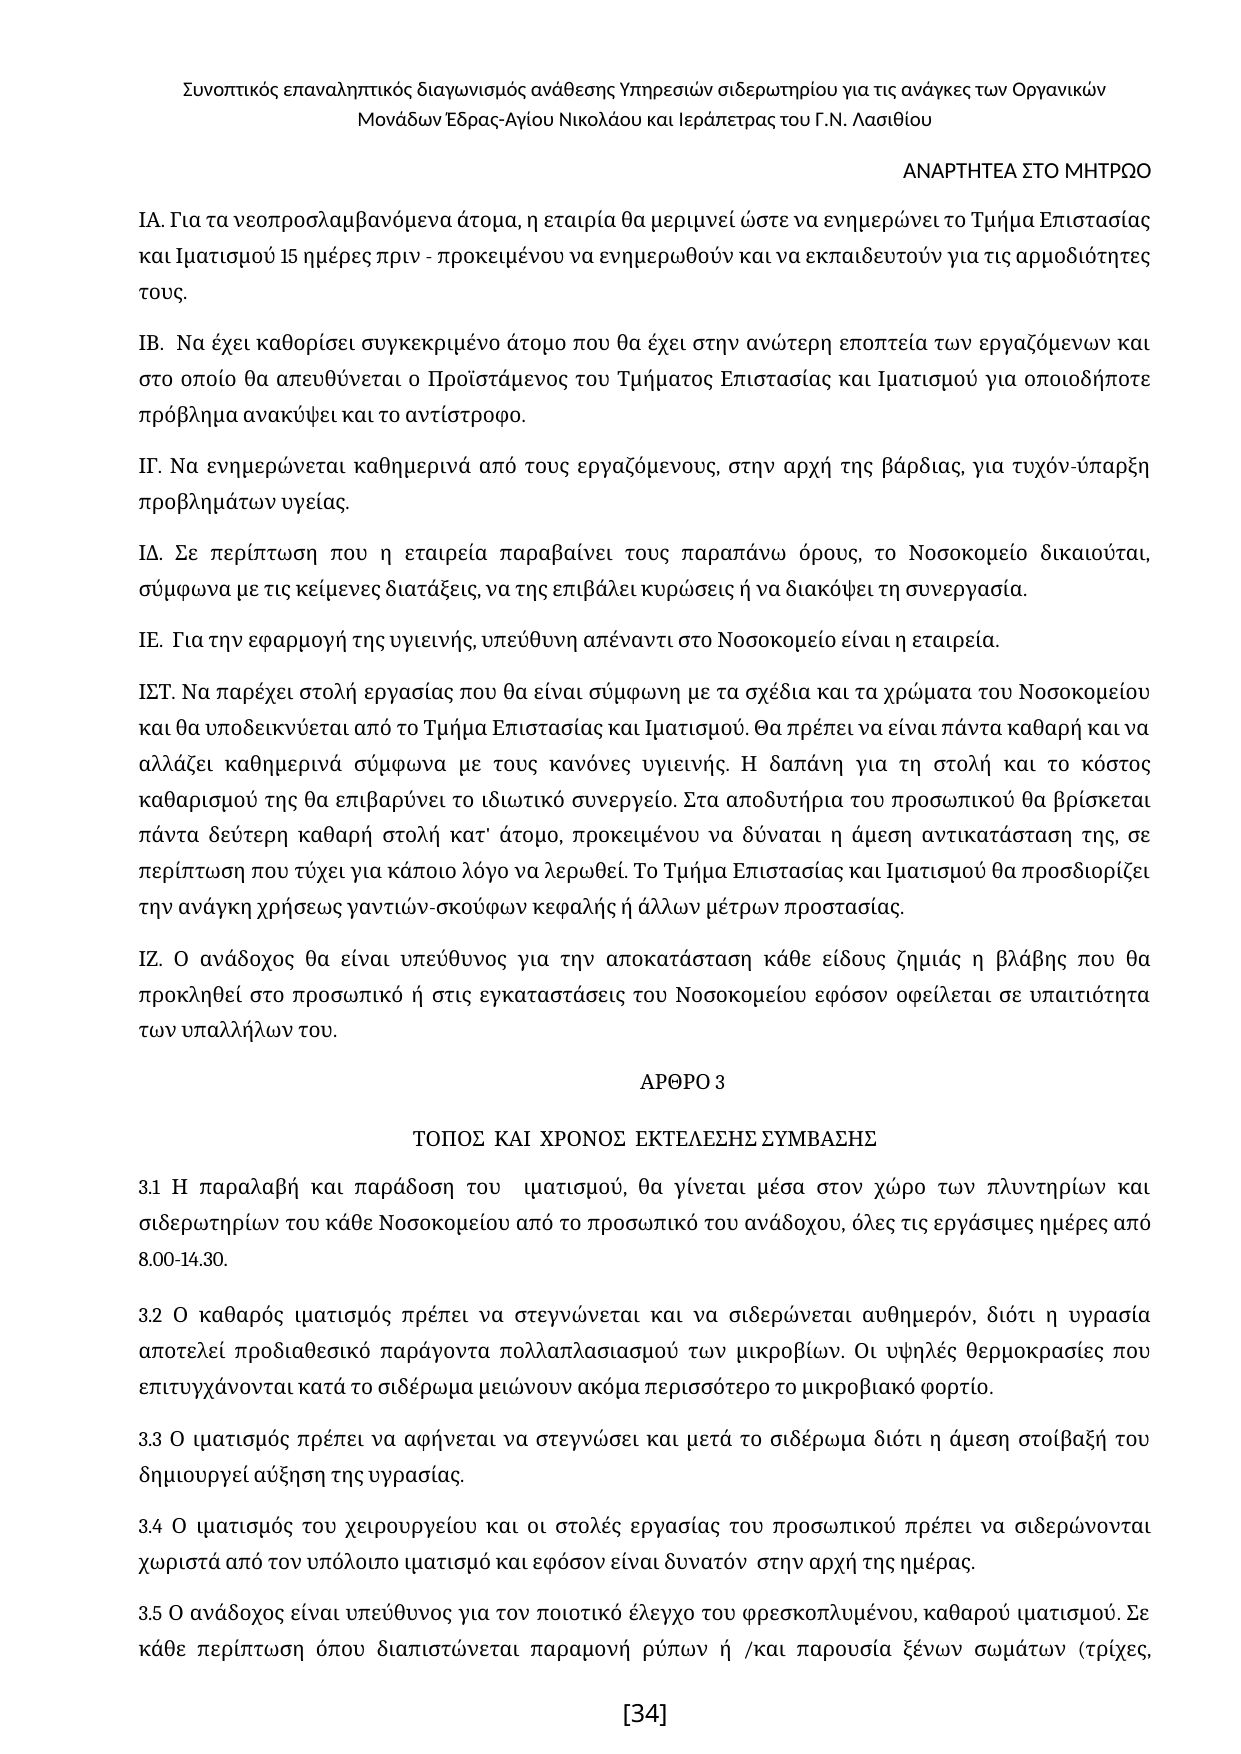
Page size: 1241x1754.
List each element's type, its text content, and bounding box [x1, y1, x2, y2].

text ΙΓ. Να ενημερώνεται καθημερινά από τους εργαζόμενους, στην αρχή της βάρδιας, για τυχόν-ύπαρξη προβλημάτων υγείας. [138, 455, 1151, 515]
text 3.2 Ο καθαρός ιματισμός πρέπει να στεγνώνεται και να σιδερώνεται αυθημερόν, διότι η υγρασία αποτελεί προδιαθεσικό παράγοντα πολλαπλασιασμού των μικροβίων. Οι υψηλές θερμοκρασίες που επιτυγχάνονται κατά το σιδέρωμα μειώνουν ακόμα περισσότερο το μικροβιακό φορτίο. [138, 1304, 1151, 1400]
text ΙΕ. Για την εφαρμογή της υγιεινής, υπεύθυνη απέναντι στο Νοσοκομείο είναι η εταιρεία. [138, 629, 1151, 653]
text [138, 1602, 1151, 1662]
text ΑΡΘΡΟ 3 [138, 1070, 1151, 1094]
text 3.4 Ο ιματισμός του χειρουργείου και οι στολές εργασίας του προσωπικού πρέπει να σιδερώνονται χωριστά από τον υπόλοιπο ιματισμό και εφόσον είναι δυνατόν στην αρχή της ημέρας. [138, 1514, 1151, 1574]
text ΙΣΤ. Να παρέχει στολή εργασίας που θα είναι σύμφωνη με τα σχέδια και τα χρώματα του Νοσοκομείου και θα υποδεικνύεται από το Τμήμα Επιστασίας και Ιματισμού. Θα πρέπει να είναι πάντα καθαρή και να αλλάζει καθημερινά σύμφωνα με τους κανόνες υγιεινής. Η δαπάνη για τη στολή και το κόστος καθαρισμού της θα επιβαρύνει το ιδιωτικό συνεργείο. Στα αποδυτήρια του προσωπικού θα βρίσκεται πάντα δεύτερη καθαρή στολή κατ' άτομο, προκειμένου να δύναται η άμεση αντικατάσταση της, σε περίπτωση που τύχει για κάποιο λόγο να λερωθεί. Το Τμήμα Επιστασίας και Ιματισμού θα προσδιορίζει την ανάγκη χρήσεως γαντιών-σκούφων κεφαλής ή άλλων μέτρων προστασίας. [138, 680, 1151, 920]
text 3.1 Η παραλαβή και παράδοση του ιματισμού, θα γίνεται μέσα στον χώρο των πλυντηρίων και σιδερωτηρίων του κάθε Νοσοκομείου από το προσωπικό του ανάδοχου, όλες τις εργάσιμες ημέρες από 8.00-14.30. [138, 1176, 1151, 1271]
text ΙΒ. Να έχει καθορίσει συγκεκριμένο άτομο που θα έχει στην ανώτερη εποπτεία των εργαζόμενων και στο οποίο θα απευθύνεται ο Προϊστάμενος του Τμήματος Επιστασίας και Ιματισμού για οποιοδήποτε πρόβλημα ανακύψει και το αντίστροφο. [138, 332, 1151, 427]
text ΙΔ. Σε περίπτωση που η εταιρεία παραβαίνει τους παραπάνω όρους, το Νοσοκομείο δικαιούται, σύμφωνα με τις κείμενες διατάξεις, να της επιβάλει κυρώσεις ή να διακόψει τη συνεργασία. [138, 542, 1151, 602]
text 3.3 Ο ιματισμός πρέπει να αφήνεται να στεγνώσει και μετά το σιδέρωμα διότι η άμεση στοίβαξή του δημιουργεί αύξηση της υγρασίας. [138, 1427, 1151, 1487]
text ΙΖ. Ο ανάδοχος θα είναι υπεύθυνος για την αποκατάσταση κάθε είδους ζημιάς η βλάβης που θα προκληθεί στο προσωπικό ή στις εγκαταστάσεις του Νοσοκομείου εφόσον οφείλεται σε υπαιτιότητα των υπαλλήλων του. [138, 947, 1151, 1043]
text ΤΟΠΟΣ ΚΑΙ ΧΡΟΝΟΣ ΕΚΤΕΛΕΣΗΣ ΣΥΜΒΑΣΗΣ [138, 1127, 1151, 1151]
text ΙΑ. Για τα νεοπροσλαμβανόμενα άτομα, η εταιρία θα μεριμνεί ώστε να ενημερώνει το Τμήμα Επιστασίας και Ιματισμού 15 ημέρες πριν - προκειμένου να ενημερωθούν και να εκπαιδευτούν για τις αρμοδιότητες τους. [138, 208, 1151, 304]
